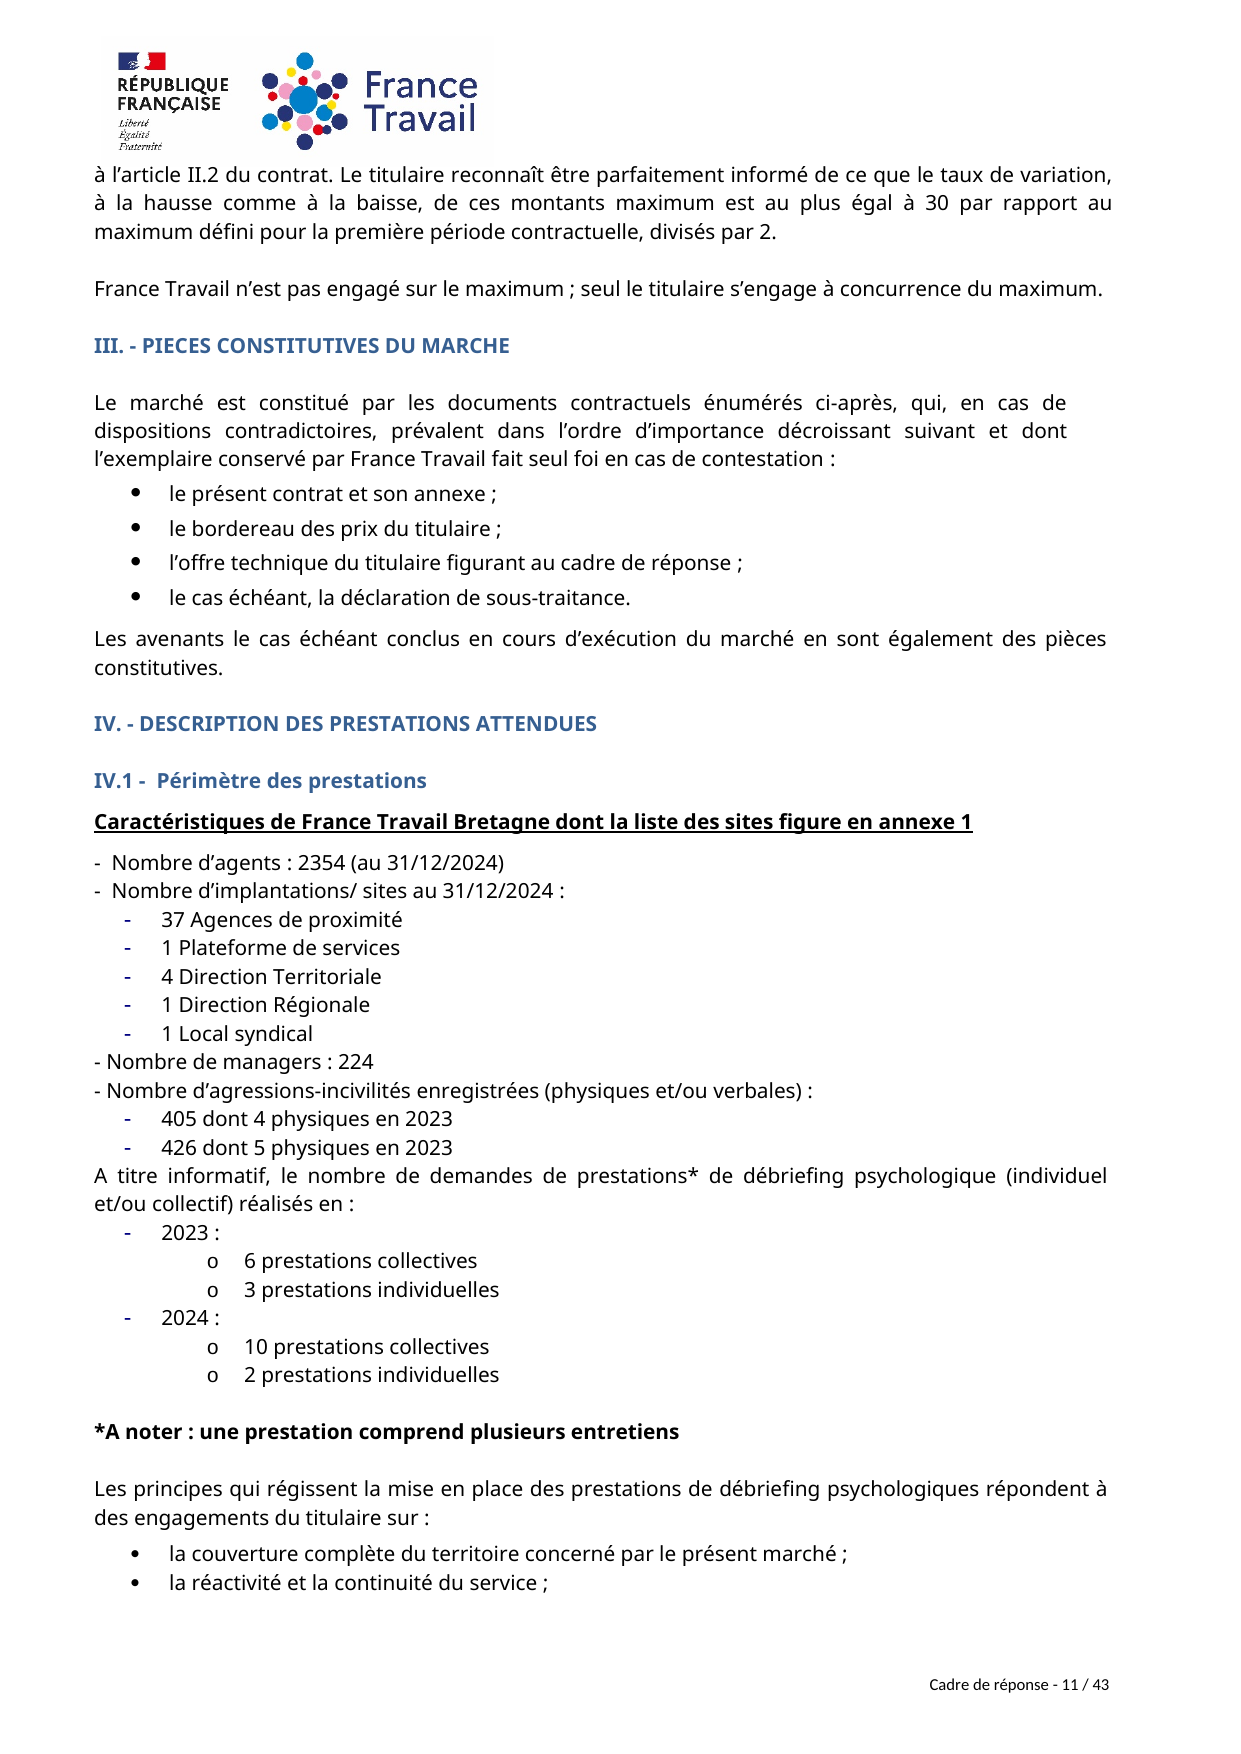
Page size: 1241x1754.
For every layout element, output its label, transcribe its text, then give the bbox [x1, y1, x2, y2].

list le cas échéant, la déclaration de sous-traitance. [131, 583, 1109, 612]
list 1 Direction Régionale [123, 990, 1109, 1019]
text Les avenants le cas échéant conclus en cours d’exécution du marché en sont également des pièces constitutives. [94, 624, 1109, 681]
list 426 dont 5 physiques en 2023 [123, 1133, 1109, 1161]
text - Nombre d’implantations/ sites au 31/12/2024 : [94, 877, 1109, 905]
text - Nombre de managers : 224 [94, 1047, 1109, 1076]
list 10 prestations collectives [206, 1332, 1109, 1360]
list 4 Direction Territoriale [123, 962, 1109, 990]
list le bordereau des prix du titulaire ; [131, 514, 1109, 542]
text Le marché est constitué par les documents contractuels énumérés ci-après, qui, en cas de dispositions contradictoires, prévalent dans l’ordre d’importance décroissant suivant et dont l’exemplaire conservé par France Travail fait seul foi en cas de contestation : [94, 388, 1068, 473]
text Caractéristiques de France Travail Bretagne dont la liste des sites figure en annexe 1 [94, 807, 1109, 836]
text France Travail n’est pas engagé sur le maximum ; seul le titulaire s’engage à concurrence du maximum. [94, 274, 1114, 302]
text Les principes qui régissent la mise en place des prestations de débriefing psychologiques répondent à des engagements du titulaire sur : [94, 1474, 1109, 1531]
list 3 prestations individuelles [206, 1275, 1109, 1303]
list 2024 : [123, 1303, 1109, 1332]
list l’offre technique du titulaire figurant au cadre de réponse ; [131, 548, 1109, 577]
text IV. - DESCRIPTION DES PRESTATIONS ATTENDUES [94, 709, 1068, 738]
list 37 Agences de proximité [123, 905, 1109, 933]
list 2 prestations individuelles [206, 1360, 1109, 1389]
list 2023 : [123, 1218, 1109, 1246]
text - Nombre d’agressions-incivilités enregistrées (physiques et/ou verbales) : [94, 1076, 1109, 1104]
picture [101, 36, 494, 160]
list 1 Local syndical [123, 1019, 1109, 1047]
list 405 dont 4 physiques en 2023 [123, 1104, 1109, 1133]
text IV.1 - Périmètre des prestations [94, 766, 1068, 795]
text III. - PIECES CONSTITUTIVES DU MARCHE [94, 331, 1068, 359]
list 6 prestations collectives [206, 1246, 1109, 1275]
list 1 Plateforme de services [123, 933, 1109, 962]
list la réactivité et la continuité du service ; [131, 1568, 1109, 1596]
text A titre informatif, le nombre de demandes de prestations* de débriefing psychologique (individuel et/ou collectif) réalisés en : [94, 1161, 1109, 1218]
list le présent contrat et son annexe ; [131, 479, 1109, 508]
list la couverture complète du territoire concerné par le présent marché ; [131, 1539, 1109, 1568]
text *A noter : une prestation comprend plusieurs entretiens [94, 1417, 1109, 1446]
text - Nombre d’agents : 2354 (au 31/12/2024) [94, 848, 1109, 877]
